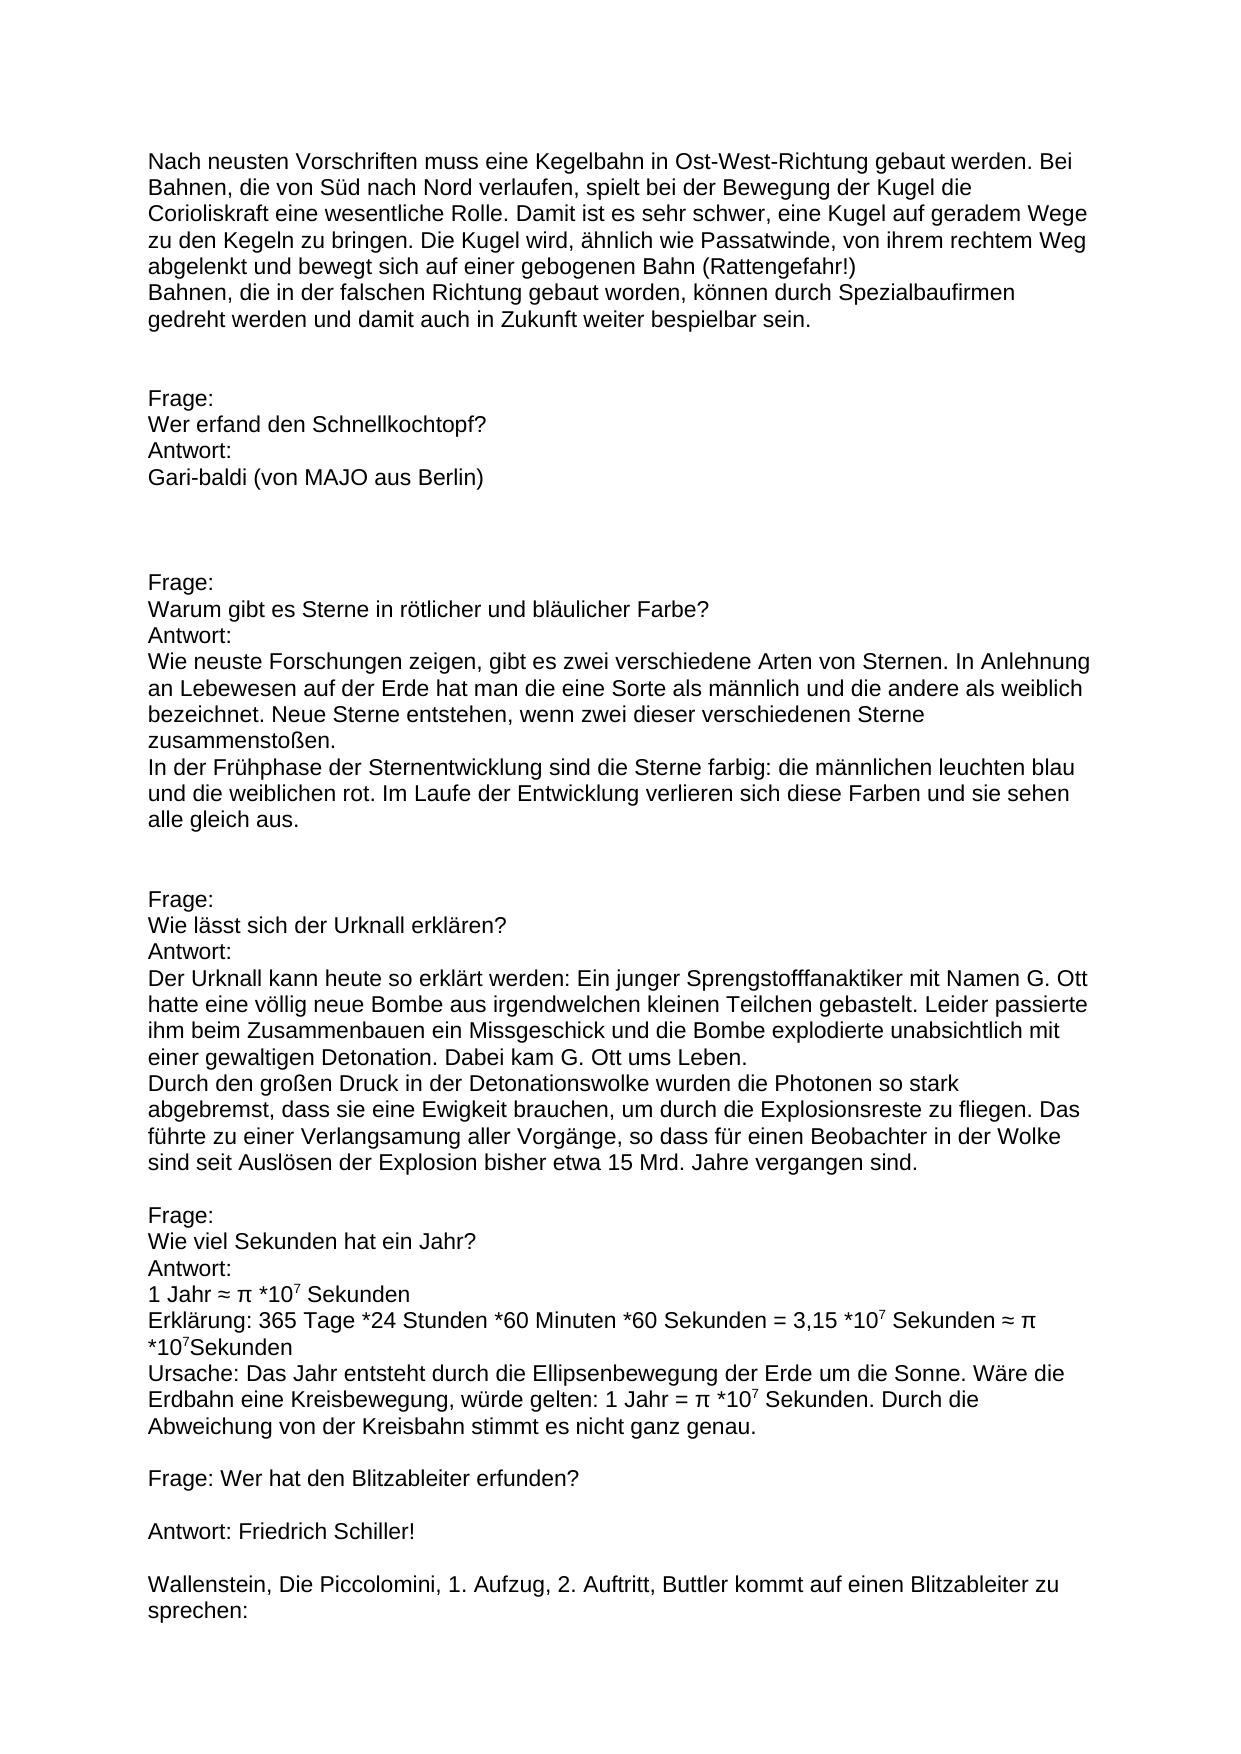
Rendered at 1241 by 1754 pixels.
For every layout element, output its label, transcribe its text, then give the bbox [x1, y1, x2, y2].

text Antwort: [148, 1254, 1093, 1281]
text Bahnen, die in der falschen Richtung gebaut worden, können durch Spezialbaufirmen gedreht werden und damit auch in Zukunft weiter bespielbar sein. [148, 279, 1093, 332]
text Wer erfand den Schnellkochtopf? [148, 411, 1093, 437]
text Nach neusten Vorschriften muss eine Kegelbahn in Ost-West-Richtung gebaut werden. Bei Bahnen, die von Süd nach Nord verlaufen, spielt bei der Bewegung der Kugel die Corioliskraft eine wesentliche Rolle. Damit ist es sehr schwer, eine Kugel auf geradem Wege zu den Kegeln zu bringen. Die Kugel wird, ähnlich wie Passatwinde, von ihrem rechtem Weg abgelenkt und bewegt sich auf einer gebogenen Bahn (Rattengefahr!) [148, 148, 1093, 279]
text Der Urknall kann heute so erklärt werden: Ein junger Sprengstofffanaktiker mit Namen G. Ott hatte eine völlig neue Bombe aus irgendwelchen kleinen Teilchen gebastelt. Leider passierte ihm beim Zusammenbauen ein Missgeschick und die Bombe explodierte unabsichtlich mit einer gewaltigen Detonation. Dabei kam G. Ott ums Leben. [148, 964, 1093, 1070]
text Wie viel Sekunden hat ein Jahr? [148, 1228, 1093, 1254]
text Frage: [148, 1202, 1093, 1228]
text Frage: Wer hat den Blitzableiter erfunden? [148, 1465, 1093, 1492]
text Antwort: [148, 622, 1093, 648]
text Antwort: [148, 938, 1093, 964]
text Frage: [148, 886, 1093, 912]
text Antwort: [148, 437, 1093, 464]
text 1 Jahr ≈ π *107 Sekunden [148, 1281, 1093, 1307]
text Warum gibt es Sterne in rötlicher und bläulicher Farbe? [148, 596, 1093, 622]
text Ursache: Das Jahr entsteht durch die Ellipsenbewegung der Erde um die Sonne. Wäre die Erdbahn eine Kreisbewegung, würde gelten: 1 Jahr = π *107 Sekunden. Durch die Abweichung von der Kreisbahn stimmt es nicht ganz genau. [148, 1360, 1093, 1439]
text In der Frühphase der Sternentwicklung sind die Sterne farbig: die männlichen leuchten blau und die weiblichen rot. Im Laufe der Entwicklung verlieren sich diese Farben und sie sehen alle gleich aus. [148, 754, 1093, 833]
text Wie neuste Forschungen zeigen, gibt es zwei verschiedene Arten von Sternen. In Anlehnung an Lebewesen auf der Erde hat man die eine Sorte als männlich und die andere als weiblich bezeichnet. Neue Sterne entstehen, wenn zwei dieser verschiedenen Sterne zusammenstoßen. [148, 648, 1093, 754]
text Durch den großen Druck in der Detonationswolke wurden die Photonen so stark abgebremst, dass sie eine Ewigkeit brauchen, um durch die Explosionsreste zu fliegen. Das führte zu einer Verlangsamung aller Vorgänge, so dass für einen Beobachter in der Wolke sind seit Auslösen der Explosion bisher etwa 15 Mrd. Jahre vergangen sind. [148, 1070, 1093, 1175]
text Erklärung: 365 Tage *24 Stunden *60 Minuten *60 Sekunden = 3,15 *107 Sekunden ≈ π *107Sekunden [148, 1307, 1093, 1360]
text Wallenstein, Die Piccolomini, 1. Aufzug, 2. Auftritt, Buttler kommt auf einen Blitzableiter zu sprechen: [148, 1571, 1093, 1623]
text Antwort: Friedrich Schiller! [148, 1518, 1093, 1544]
text Frage: [148, 385, 1093, 411]
text Frage: [148, 569, 1093, 596]
text Wie lässt sich der Urknall erklären? [148, 912, 1093, 938]
text Gari-baldi (von MAJO aus Berlin) [148, 464, 1093, 490]
